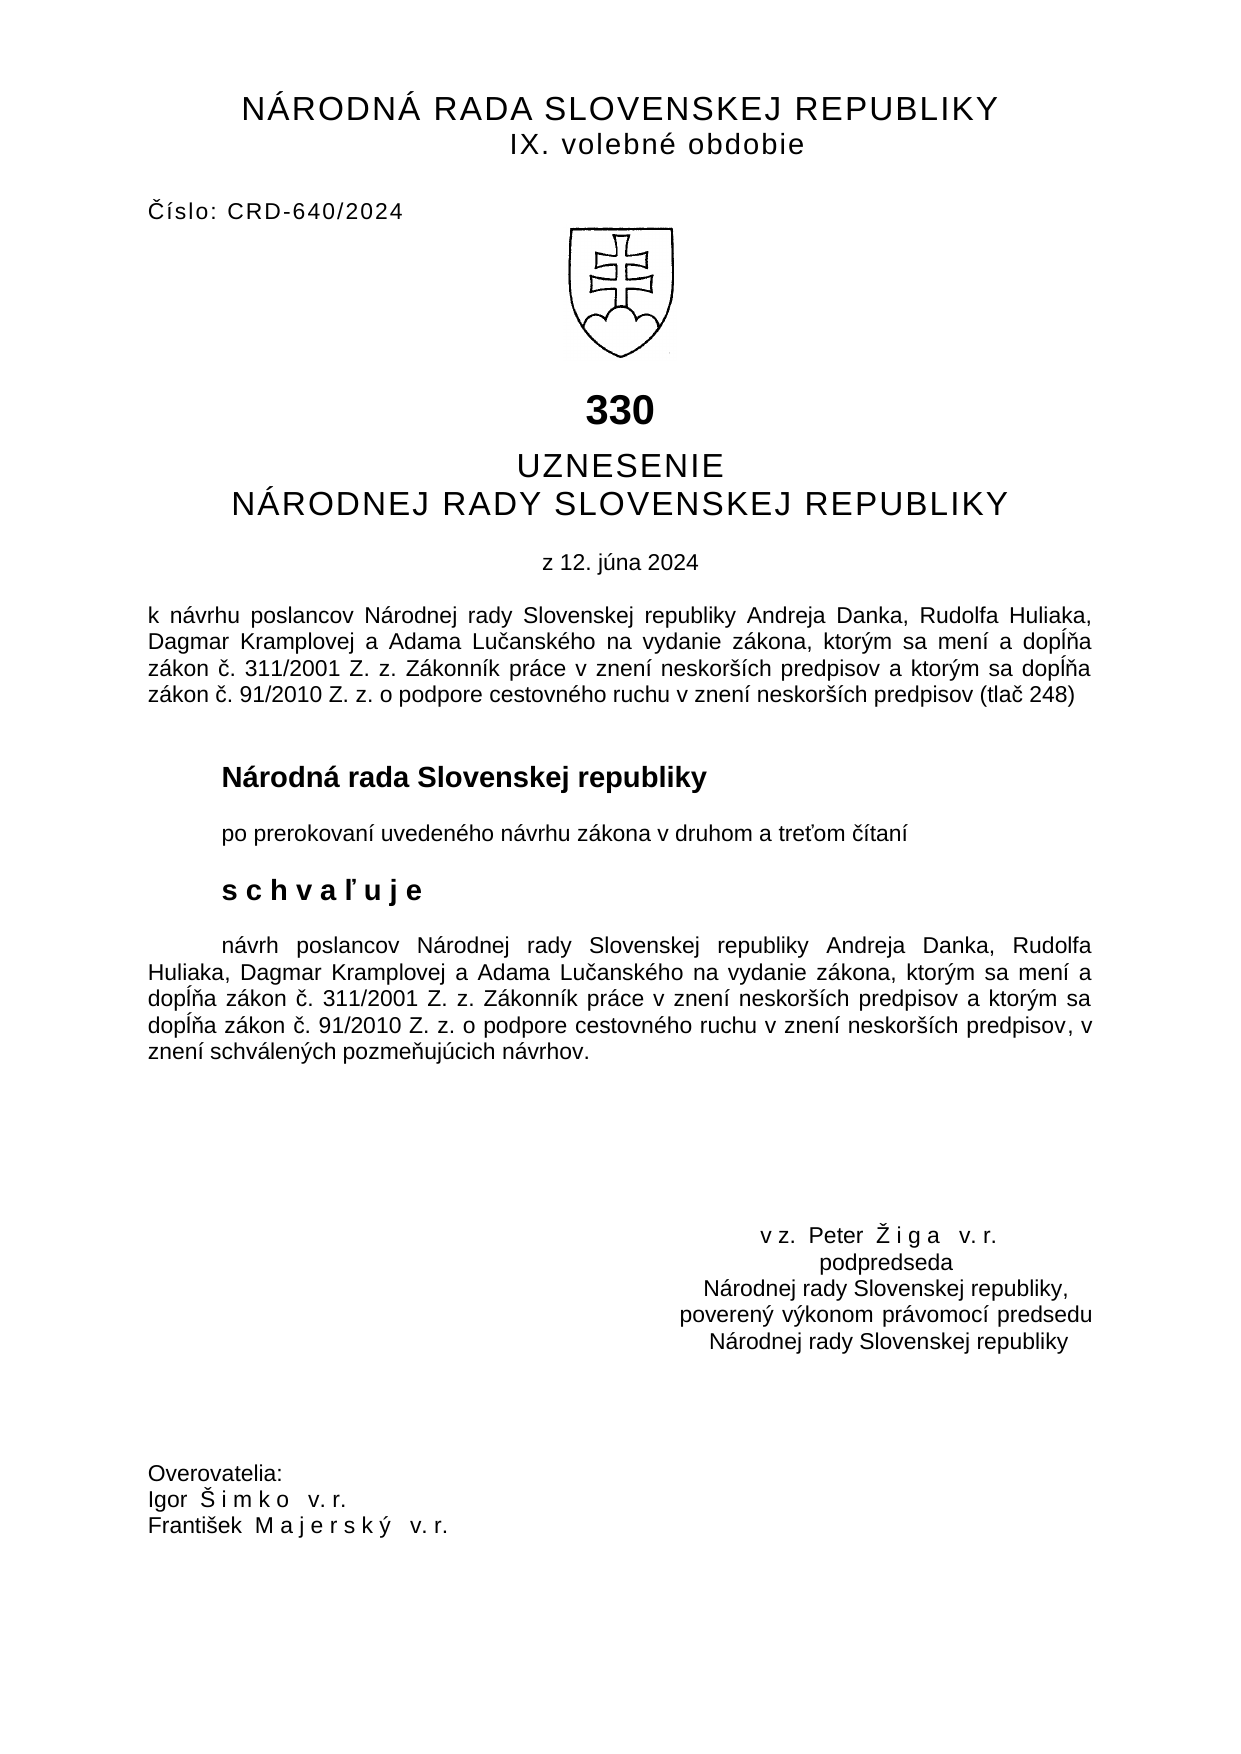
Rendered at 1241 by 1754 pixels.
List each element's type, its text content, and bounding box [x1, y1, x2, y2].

subtitle NÁRODNÁ RADA SLOVENSKEJ REPUBLIKY [148, 89, 1092, 127]
text Národnej rady Slovenskej republiky, [664, 1275, 1092, 1301]
subtitle NÁRODNEJ RADY SLOVENSKEJ REPUBLIKY [148, 484, 1092, 523]
text Číslo: CRD-640/2024 [148, 198, 1092, 224]
text František M a j e r s k ý v. r. [148, 1512, 1092, 1539]
picture [563, 224, 677, 361]
text Overovatelia: [148, 1459, 1092, 1486]
text podpredseda [664, 1249, 1092, 1275]
text 330 [148, 386, 1092, 433]
text z 12. júna 2024 [148, 549, 1092, 576]
text s c h v a ľ u j e [148, 873, 1092, 906]
text v z. Peter Ž i g a v. r. [664, 1222, 1092, 1249]
subtitle IX. volebné obdobie [148, 127, 1092, 161]
text k návrhu poslancov Národnej rady Slovenskej republiky Andreja Danka, Rudolfa Huliaka, Dagmar Kramplovej a Adama Lučanského na vydanie zákona, ktorým sa mení a dopĺňa zákon č. 311/2001 Z. z. Zákonník práce v znení neskorších predpisov a ktorým sa dopĺňa zákon č. 91/2010 Z. z. o podpore cestovného ruchu v znení neskorších predpisov (tlač 248) [148, 602, 1092, 707]
text návrh poslancov Národnej rady Slovenskej republiky Andreja Danka, Rudolfa Huliaka, Dagmar Kramplovej a Adama Lučanského na vydanie zákona, ktorým sa mení a dopĺňa zákon č. 311/2001 Z. z. Zákonník práce v znení neskorších predpisov a ktorým sa dopĺňa zákon č. 91/2010 Z. z. o podpore cestovného ruchu v znení neskorších predpisov, v znení schválených pozmeňujúcich návrhov. [148, 932, 1092, 1064]
text poverený výkonom právomocí predsedu Národnej rady Slovenskej republiky [679, 1301, 1092, 1354]
text po prerokovaní uvedeného návrhu zákona v druhom a treťom čítaní [148, 820, 1092, 846]
subtitle UZNESENIE [148, 446, 1092, 484]
text Národná rada Slovenskej republiky [148, 760, 1092, 793]
text Igor Š i m k o v. r. [148, 1486, 1092, 1512]
